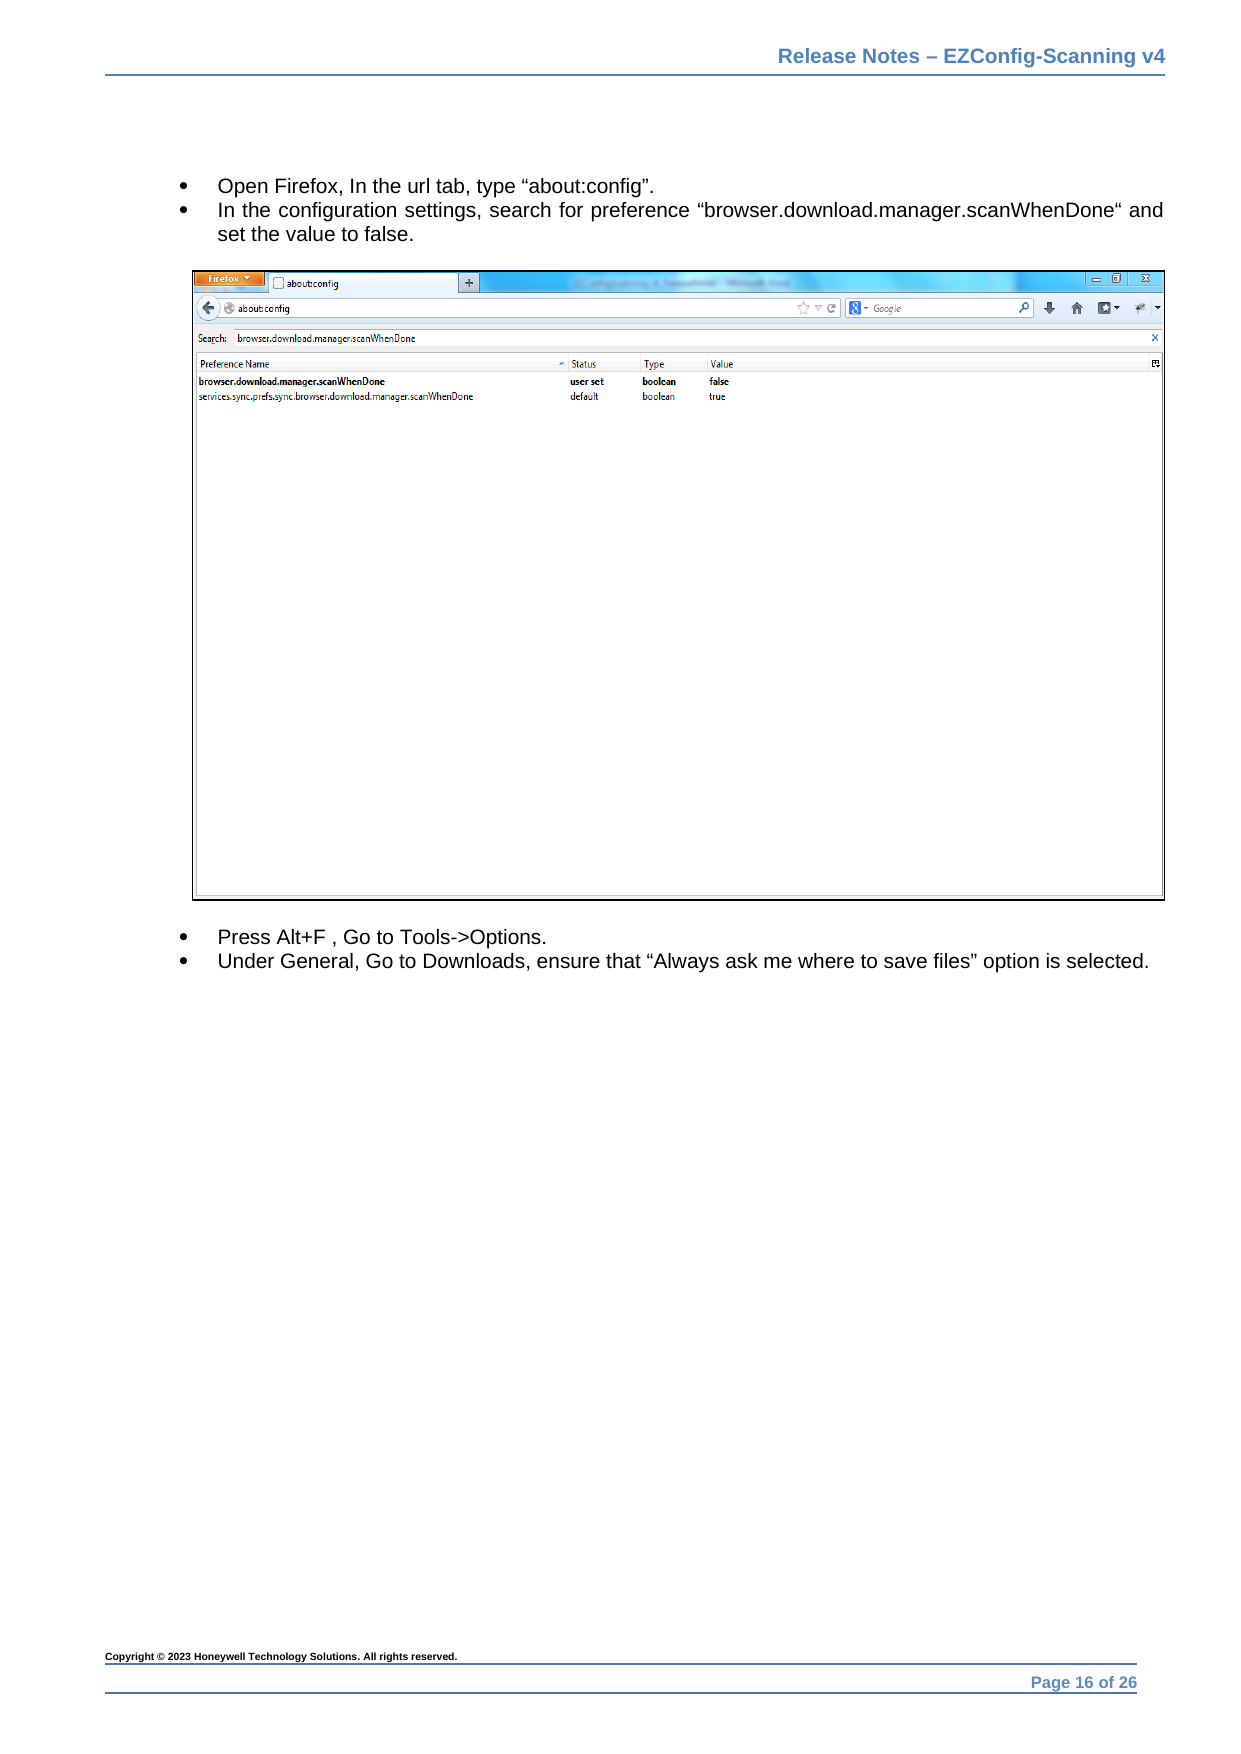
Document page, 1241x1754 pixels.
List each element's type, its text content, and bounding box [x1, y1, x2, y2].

list Under General, Go to Downloads, ensure that “Always ask me where to save files” option is selected. [180, 949, 1165, 973]
list Press Alt+F , Go to Tools->Options. [180, 925, 1165, 949]
list In the configuration settings, search for preference “browser.download.manager.scanWhenDone“ and set the value to false. [180, 198, 1165, 246]
picture [193, 272, 1164, 899]
list Open Firefox, In the url tab, type “about:config”. [180, 174, 1165, 198]
